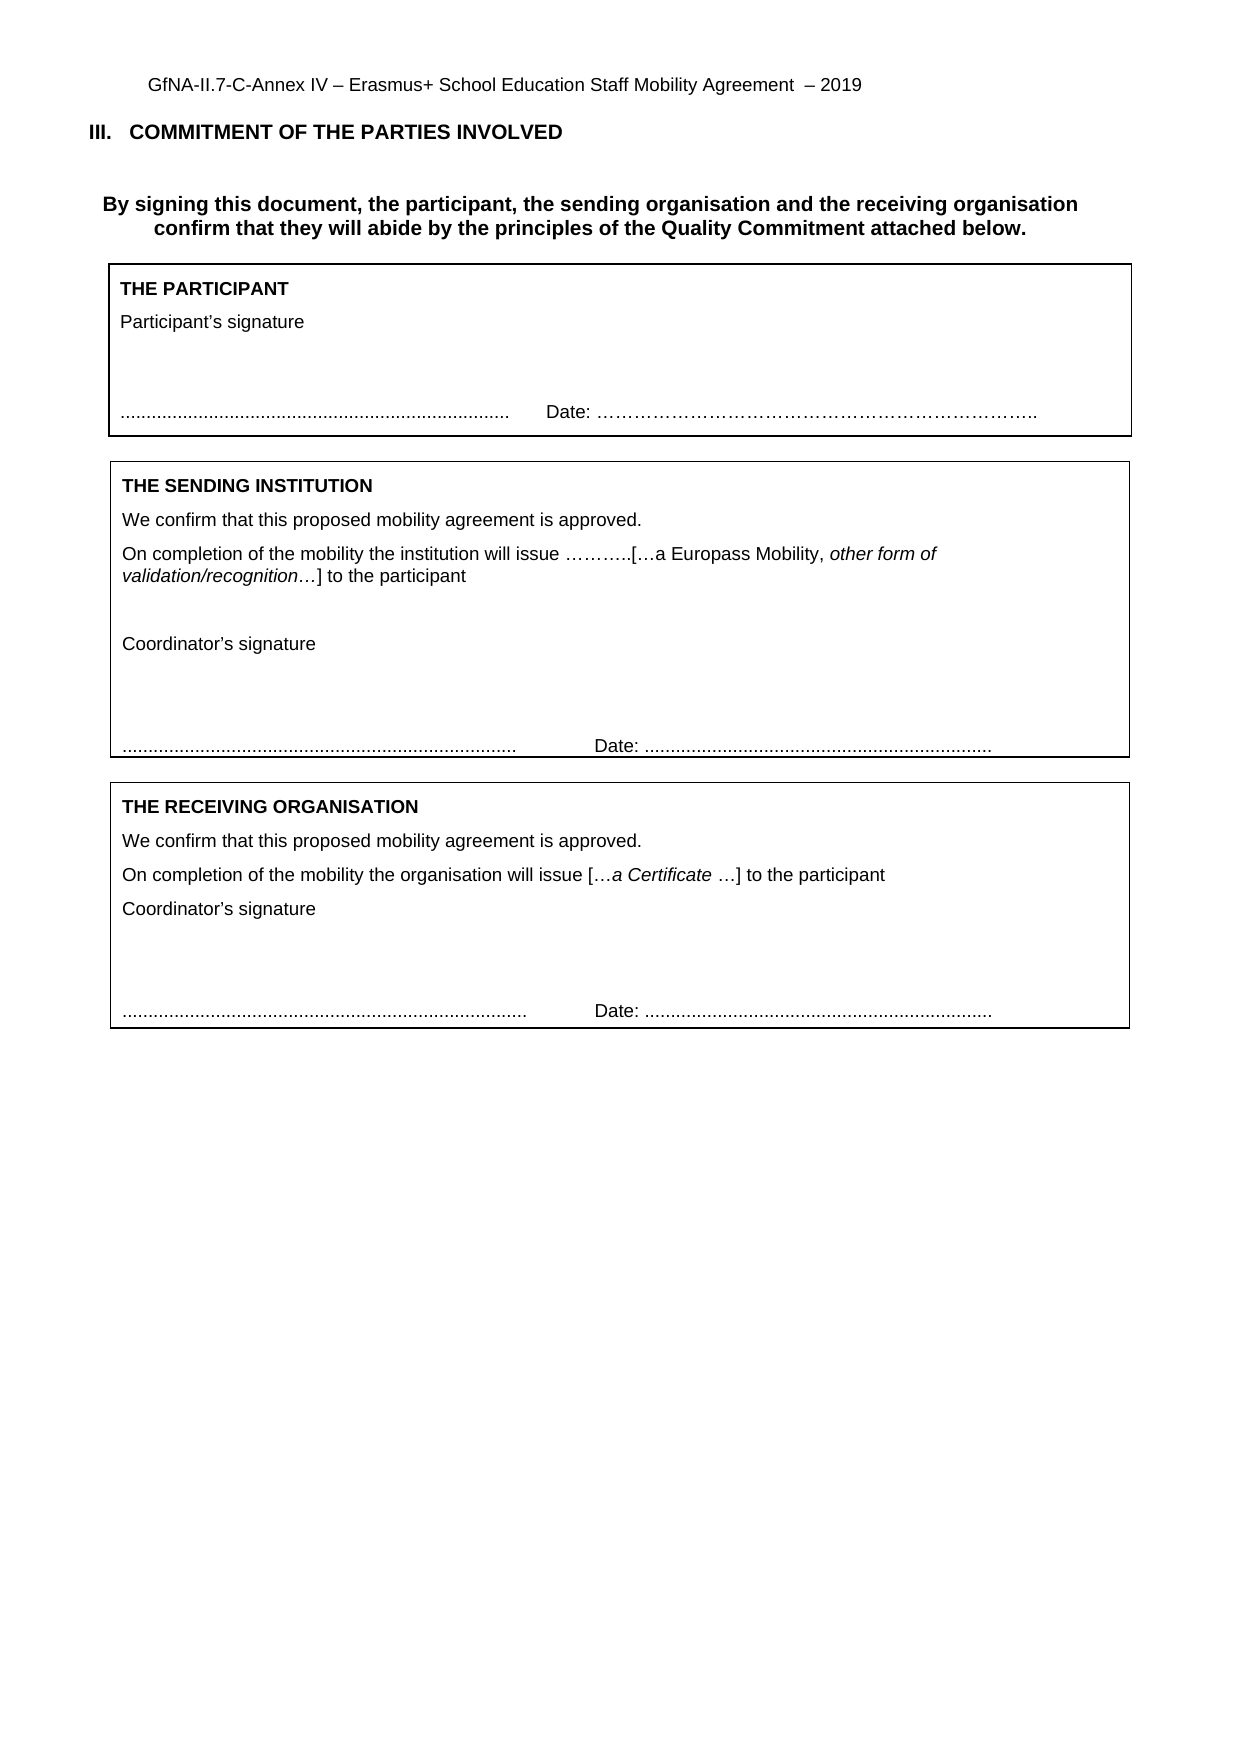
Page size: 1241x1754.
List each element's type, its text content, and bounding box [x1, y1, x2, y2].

text III. COMMITMENT OF THE PARTIES INVOLVED [89, 119, 1092, 143]
table_cell Coordinator’s signature .............................................................................. [111, 886, 583, 1027]
table_header THE RECEIVING GANISATION We confirm that this proposed mobility agreement is approved. On completion of the mobility the organisation will issue […a Certificate …] to the participant [111, 783, 1129, 886]
table_cell Date: ................................................................... [583, 886, 1129, 1027]
text By signing this document, the participant, the sending organisation and the receiving organisation confirm that they will abide by the principles of the Quality Commitment attached below. [89, 191, 1092, 239]
table_cell Date: ................................................................... [583, 620, 1129, 756]
table_header THE SENDING INSTITUTION We confirm that this proposed mobility agreement is approved. On completion of the mobility the institution will issue ………..[…a Europass Mobility, other form of validation/recognition…] to the participant [111, 462, 1129, 620]
table_cell Coordinator’s signature ............................................................................ [111, 620, 583, 756]
table_header THE PARTICIPANT Participant’s signature ........................................................................... Date: …………………………………………………………….. [110, 265, 1131, 435]
